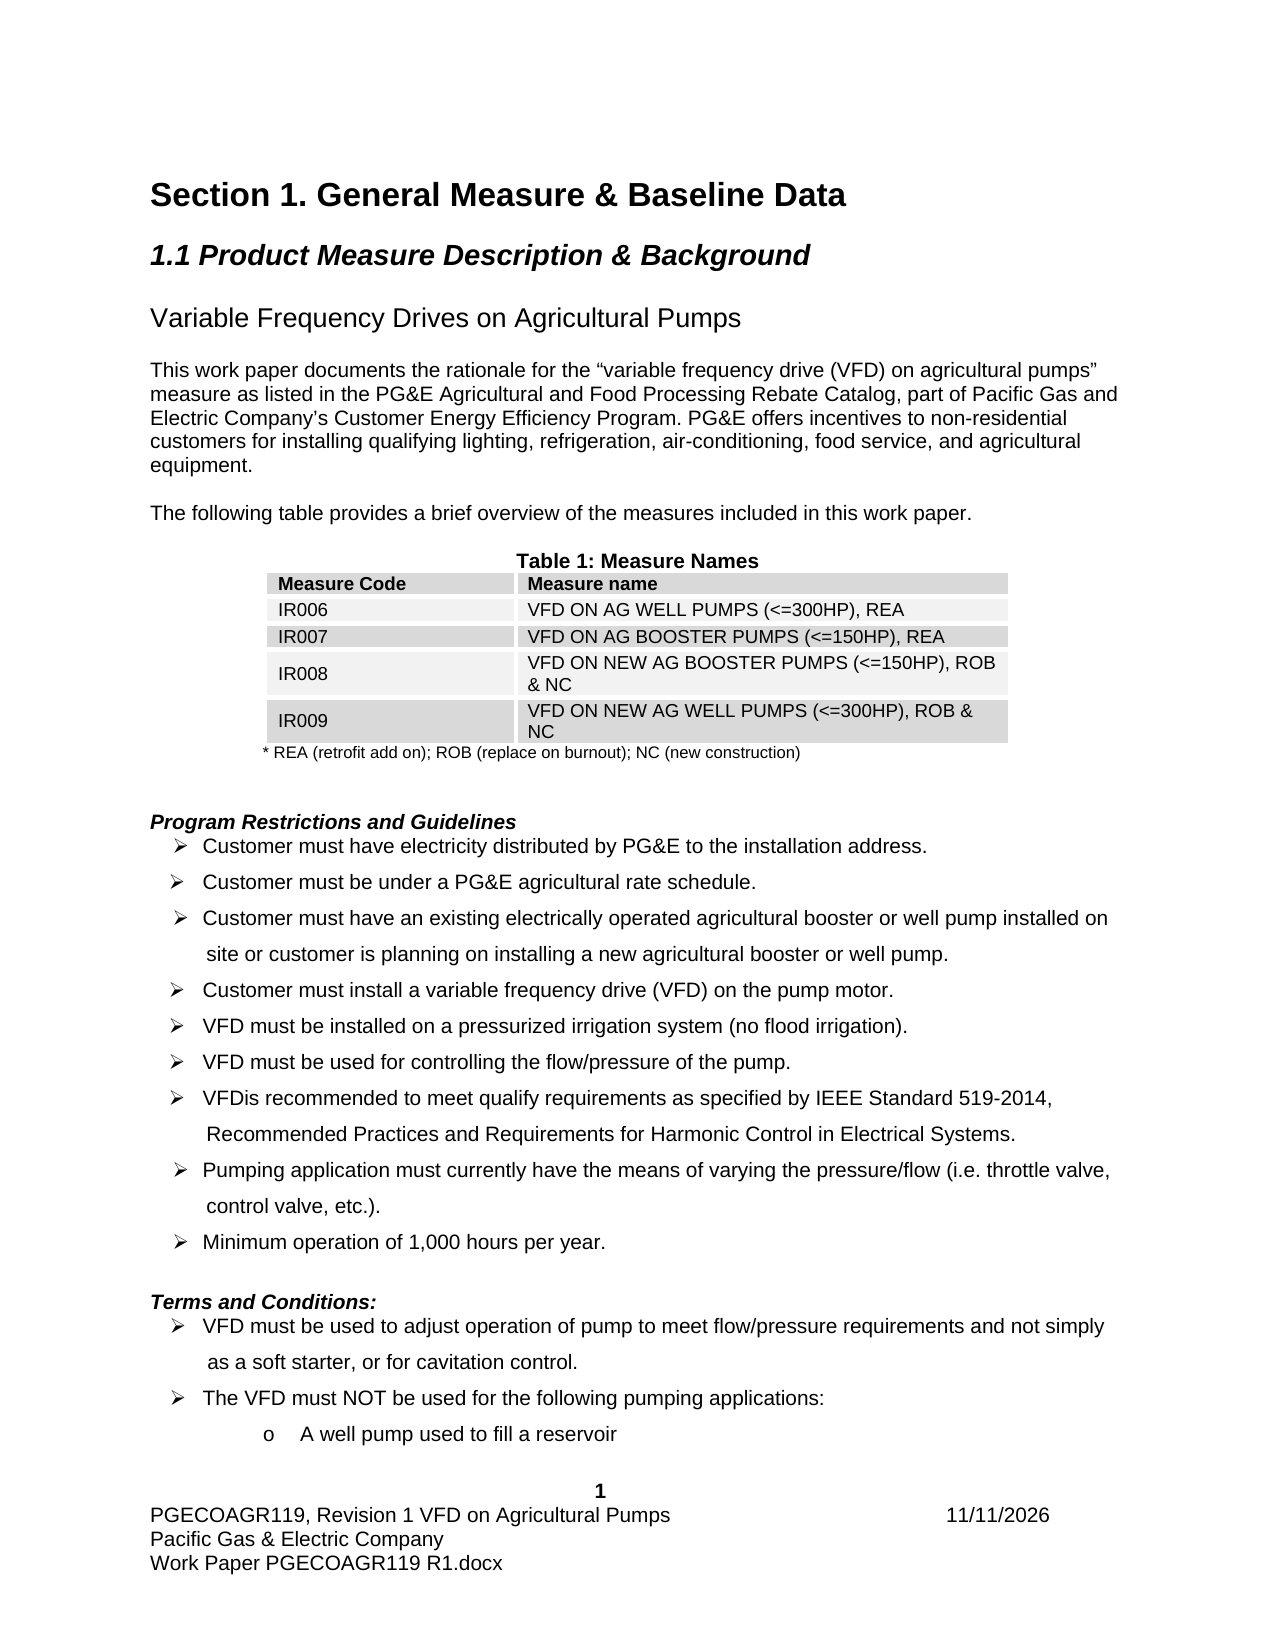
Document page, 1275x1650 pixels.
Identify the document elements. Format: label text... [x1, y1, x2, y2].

subtitle 1.1 Product Measure Description & Background [150, 238, 1125, 272]
table_cell IR009 [267, 700, 514, 743]
text Program Restrictions and Guidelines [150, 810, 1125, 834]
list A well pump used to fill a reservoir [262, 1422, 1125, 1448]
list VFD must be used for controlling the flow/pressure of the pump. [169, 1050, 1125, 1074]
text Terms and Conditions: [150, 1290, 1125, 1314]
table_cell IR008 [267, 652, 514, 695]
list Customer must install a variable frequency drive (VFD) on the pump motor. [169, 978, 1125, 1002]
list Pumping application must currently have the means of varying the pressure/flow (i.e. throttle valve, control valve, etc.). [172, 1158, 1125, 1218]
table_cell VFD ON NEW AG BOOSTER PUMPS (<=150HP), ROB & NC [518, 652, 1008, 695]
list VFD must be used to adjust operation of pump to meet flow/pressure requirements and not simply as a soft starter, or for cavitation control. [169, 1314, 1125, 1374]
table_cell VFD ON AG WELL PUMPS (<=300HP), REA [518, 599, 1008, 621]
list Customer must be under a PG&E agricultural rate schedule. [169, 870, 1125, 894]
text The following table provides a brief overview of the measures included in this work paper. [150, 501, 1125, 525]
subtitle Section 1. General Measure & Baseline Data [150, 175, 1125, 213]
list The VFD must NOT be used for the following pumping applications: [169, 1386, 1125, 1410]
table_header Measure name [518, 573, 1008, 594]
table_header Measure Code [267, 573, 514, 594]
text Variable Frequency Drives on Agricultural Pumps [150, 302, 1125, 333]
list Minimum operation of 1,000 hours per year. [172, 1230, 1125, 1254]
list VFDis recommended to meet qualify requirements as specified by IEEE Standard 519-2014, Recommended Practices and Requirements for Harmonic Control in Electrical Systems. [169, 1086, 1125, 1146]
list Customer must have an existing electrically operated agricultural booster or well pump installed on site or customer is planning on installing a new agricultural booster or well pump. [172, 906, 1125, 966]
table_cell IR006 [267, 599, 514, 621]
table_cell VFD ON NEW AG WELL PUMPS (<=300HP), ROB & NC [518, 700, 1008, 743]
list VFD must be installed on a pressurized irrigation system (no flood irrigation). [169, 1014, 1125, 1038]
text This work paper documents the rationale for the “variable frequency drive (VFD) on agricultural pumps” measure as listed in the PG&E Agricultural and Food Processing Rebate Catalog, part of Pacific Gas and Electric Company’s Customer Energy Efficiency Program. PG&E offers incentives to non-residential customers for installing qualifying lighting, refrigeration, air-conditioning, food service, and agricultural equipment. [150, 357, 1125, 477]
text Table 1: Measure Names [150, 549, 1125, 573]
table_cell IR007 [267, 626, 514, 647]
text * REA (retrofit add on); ROB (replace on burnout); NC (new construction) [150, 743, 1125, 762]
table_cell VFD ON AG BOOSTER PUMPS (<=150HP), REA [518, 626, 1008, 647]
list Customer must have electricity distributed by PG&E to the installation address. [172, 834, 1125, 858]
